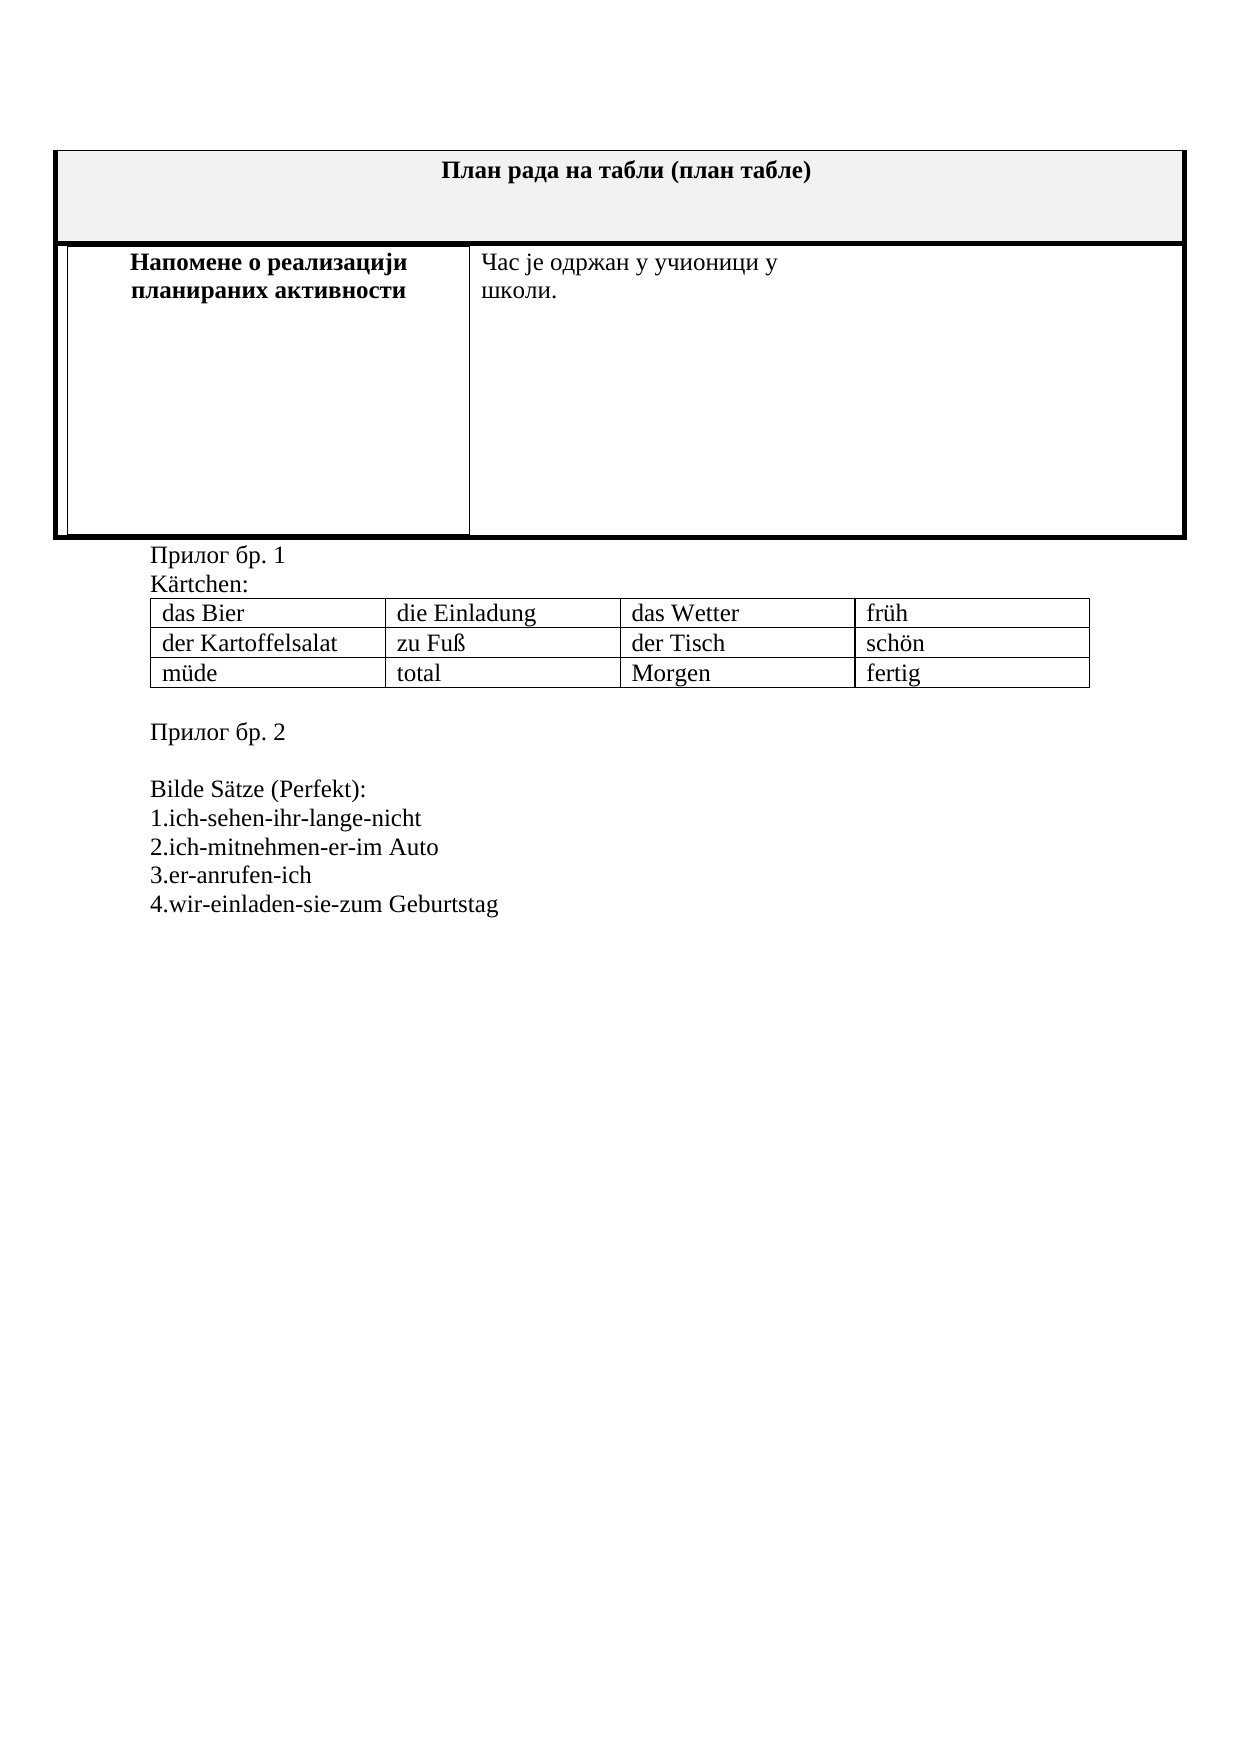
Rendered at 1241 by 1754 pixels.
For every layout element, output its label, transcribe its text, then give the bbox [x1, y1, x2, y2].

text Прилог бр. 1 [150, 540, 1090, 569]
table_cell [68, 247, 469, 534]
text 4.wir-einladen-sie-zum Geburtstag [150, 889, 1090, 918]
table_cell [470, 246, 1182, 535]
table_cell der Tisch [621, 628, 854, 657]
table_cell total [386, 658, 620, 687]
text 3.er-anrufen-ich [150, 860, 1090, 889]
table_cell Morgen [621, 658, 854, 687]
table_header früh [856, 599, 1089, 627]
text 2.ich-mitnehmen-er-im Auto [150, 832, 1090, 860]
table_cell fertig [856, 658, 1089, 687]
table_cell müde [151, 658, 385, 687]
text Bilde Sätze (Perfekt): [150, 774, 1090, 803]
table_header das Wetter [621, 599, 854, 627]
table_cell План рада на табли (план табле) [58, 151, 1182, 241]
text 1.ich-sehen-ihr-lange-nicht [150, 803, 1090, 832]
table_cell zu Fuß [386, 628, 620, 657]
text Kärtchen: [150, 569, 1090, 597]
text Прилог бр. 2 [150, 717, 1090, 745]
table_header das Bier [151, 599, 385, 627]
table_cell [58, 246, 67, 535]
table_header die Einladung [386, 599, 620, 627]
table_cell der Kartoffelsalat [151, 628, 385, 657]
table_cell schön [856, 628, 1089, 657]
